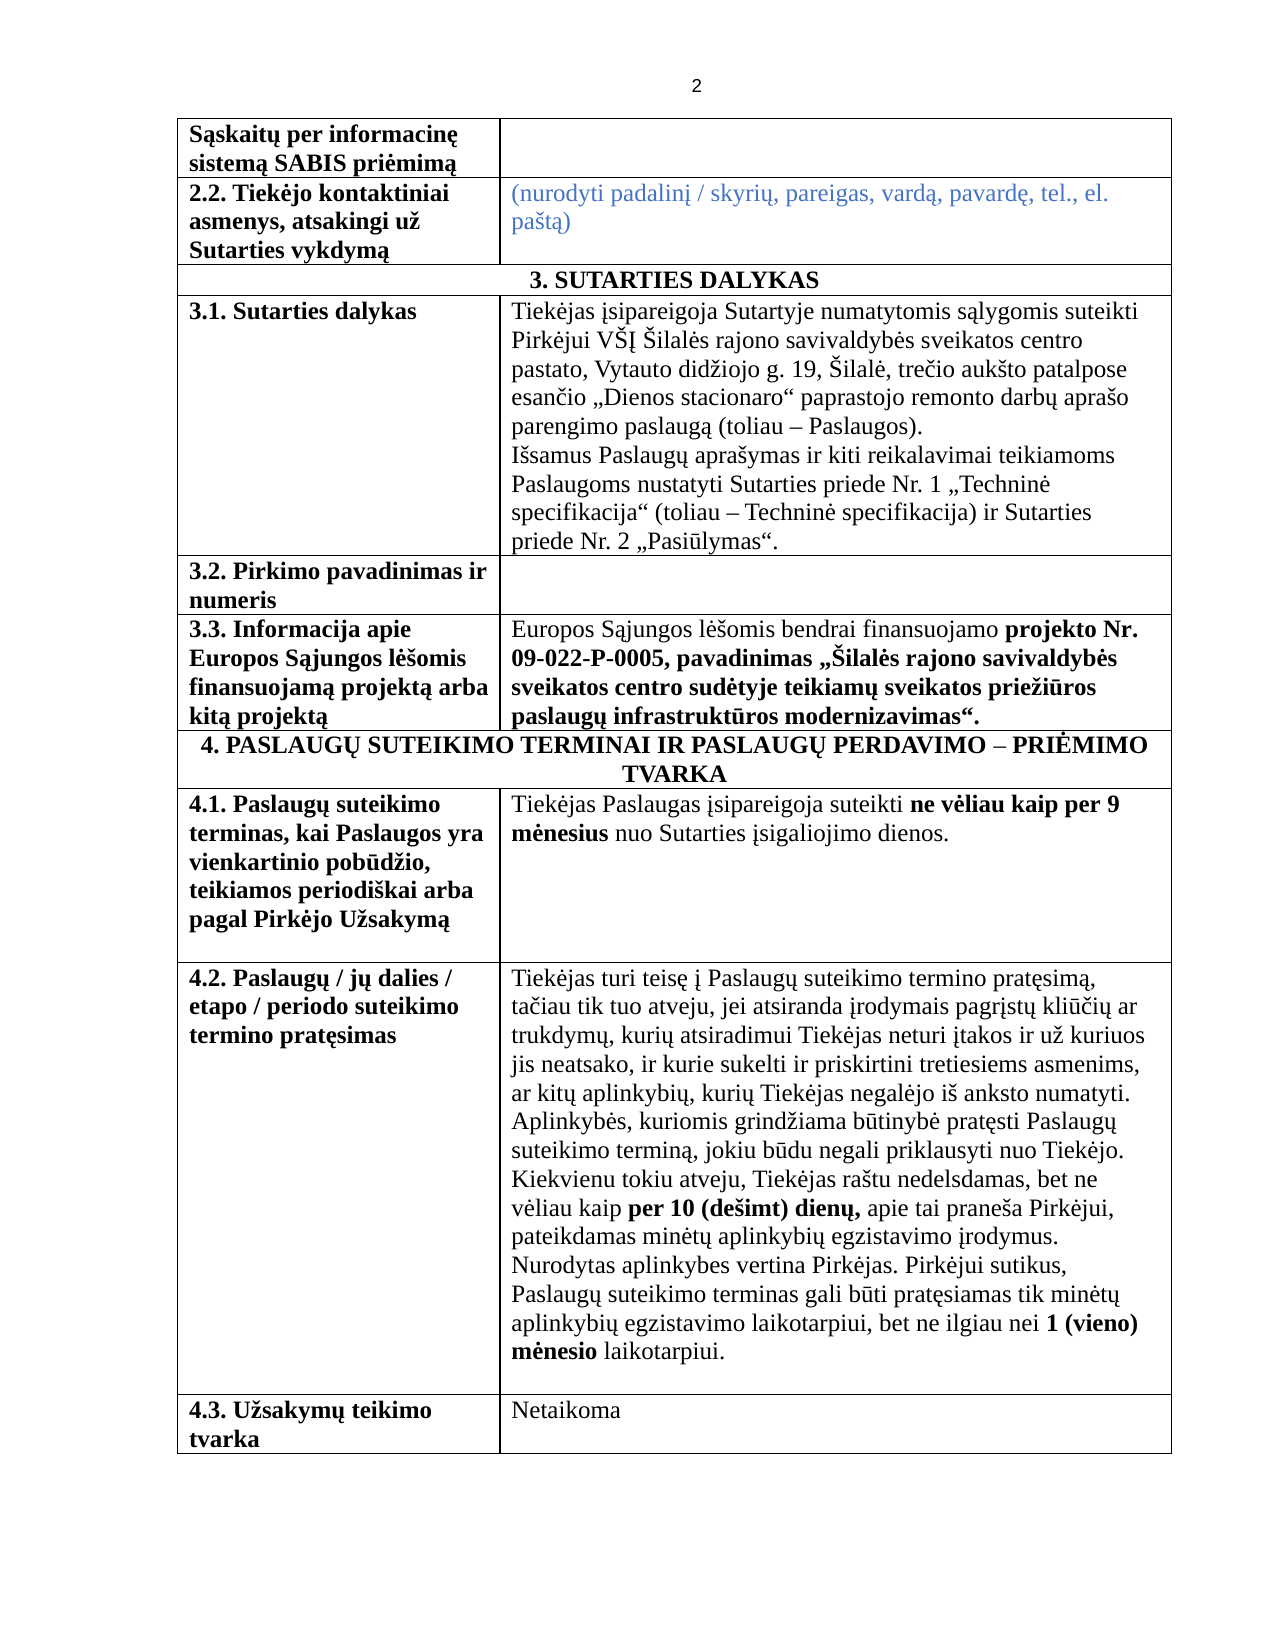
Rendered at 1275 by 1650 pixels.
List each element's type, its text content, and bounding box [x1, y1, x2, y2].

table_cell 3.1. Sutarties dalykas [178, 296, 499, 555]
table_cell 4.3. Užsakymų teikimo tvarka [178, 1395, 499, 1452]
table_cell Tiekėjas įsipareigoja Sutartyje numatytomis sąlygomis suteikti Pirkėjui VŠĮ Šilalės rajono savivaldybės sveikatos centro pastato, Vytauto didžiojo g. 19, Šilalė, trečio aukšto patalpose esančio „Dienos stacionaro“ paprastojo remonto darbų aprašo parengimo paslaugą (toliau – Paslaugos). Išsamus Paslaugų aprašymas ir kiti reikalavimai teikiamoms Paslaugoms nustatyti Sutarties priede Nr. 1 „Techninė specifikacija“ (toliau – Techninė specifikacija) ir Sutarties priede Nr. 2 „Pasiūlymas“. [501, 296, 1171, 555]
table_cell Tiekėjas turi teisę į Paslaugų suteikimo termino pratęsimą, tačiau tik tuo atveju, jei atsiranda įrodymais pagrįstų kliūčių ar trukdymų, kurių atsiradimui Tiekėjas neturi įtakos ir už kuriuos jis neatsako, ir kurie sukelti ir priskirtini tretiesiems asmenims, ar kitų aplinkybių, kurių Tiekėjas negalėjo iš anksto numatyti. Aplinkybės, kuriomis grindžiama būtinybė pratęsti Paslaugų suteikimo terminą, jokiu būdu negali priklausyti nuo Tiekėjo. Kiekvienu tokiu atveju, Tiekėjas raštu nedelsdamas, bet ne vėliau kaip per 10 (dešimt) dienų, apie tai praneša Pirkėjui, pateikdamas minėtų aplinkybių egzistavimo įrodymus. Nurodytas aplinkybes vertina Pirkėjas. Pirkėjui sutikus, Paslaugų suteikimo terminas gali būti pratęsiamas tik minėtų aplinkybių egzistavimo laikotarpiui, bet ne ilgiau nei 1 (vieno) mėnesio laikotarpiui. [501, 963, 1171, 1394]
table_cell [178, 119, 499, 177]
table_cell 2.2. Tiekėjo kontaktiniai asmenys, atsakingi už Sutarties vykdymą [178, 178, 499, 264]
table_cell 3.2. Pirkimo pavadinimas ir numeris [178, 556, 499, 613]
table_cell 4.2. Paslaugų / jų dalies / etapo / periodo suteikimo termino pratęsimas [178, 963, 499, 1394]
table_cell Tiekėjas Paslaugas įsipareigoja suteikti ne vėliau kaip per 9 mėnesius nuo Sutarties įsigaliojimo dienos. [501, 789, 1171, 962]
table_cell 4.1. Paslaugų suteikimo terminas, kai Paslaugos yra vienkartinio pobūdžio, teikiamos periodiškai arba pagal Pirkėjo Užsakymą [178, 789, 499, 962]
table_cell [501, 556, 1171, 613]
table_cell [501, 119, 1171, 177]
table_cell 4. PASLAUGŲ SUTEIKIMO TERMINAI IR PASLAUGŲ PERDAVIMO – PRIĖMIMO TVARKA [178, 731, 1171, 788]
table_cell Europos Sąjungos lėšomis bendrai finansuojamo projekto Nr. 09-022-P-0005, pavadinimas „Šilalės rajono savivaldybės sveikatos centro sudėtyje teikiamų sveikatos priežiūros paslaugų infrastruktūros modernizavimas“. [501, 615, 1171, 729]
table_cell 3. SUTARTIES DALYKAS [178, 265, 1171, 295]
table_cell 3.3. Informacija apie Europos Sąjungos lėšomis finansuojamą projektą arba kitą projektą [178, 615, 499, 729]
table_cell (nurodyti padalinį / skyrių, pareigas, vardą, pavardę, tel., el. paštą) [501, 178, 1171, 264]
table_cell Netaikoma [501, 1395, 1171, 1452]
